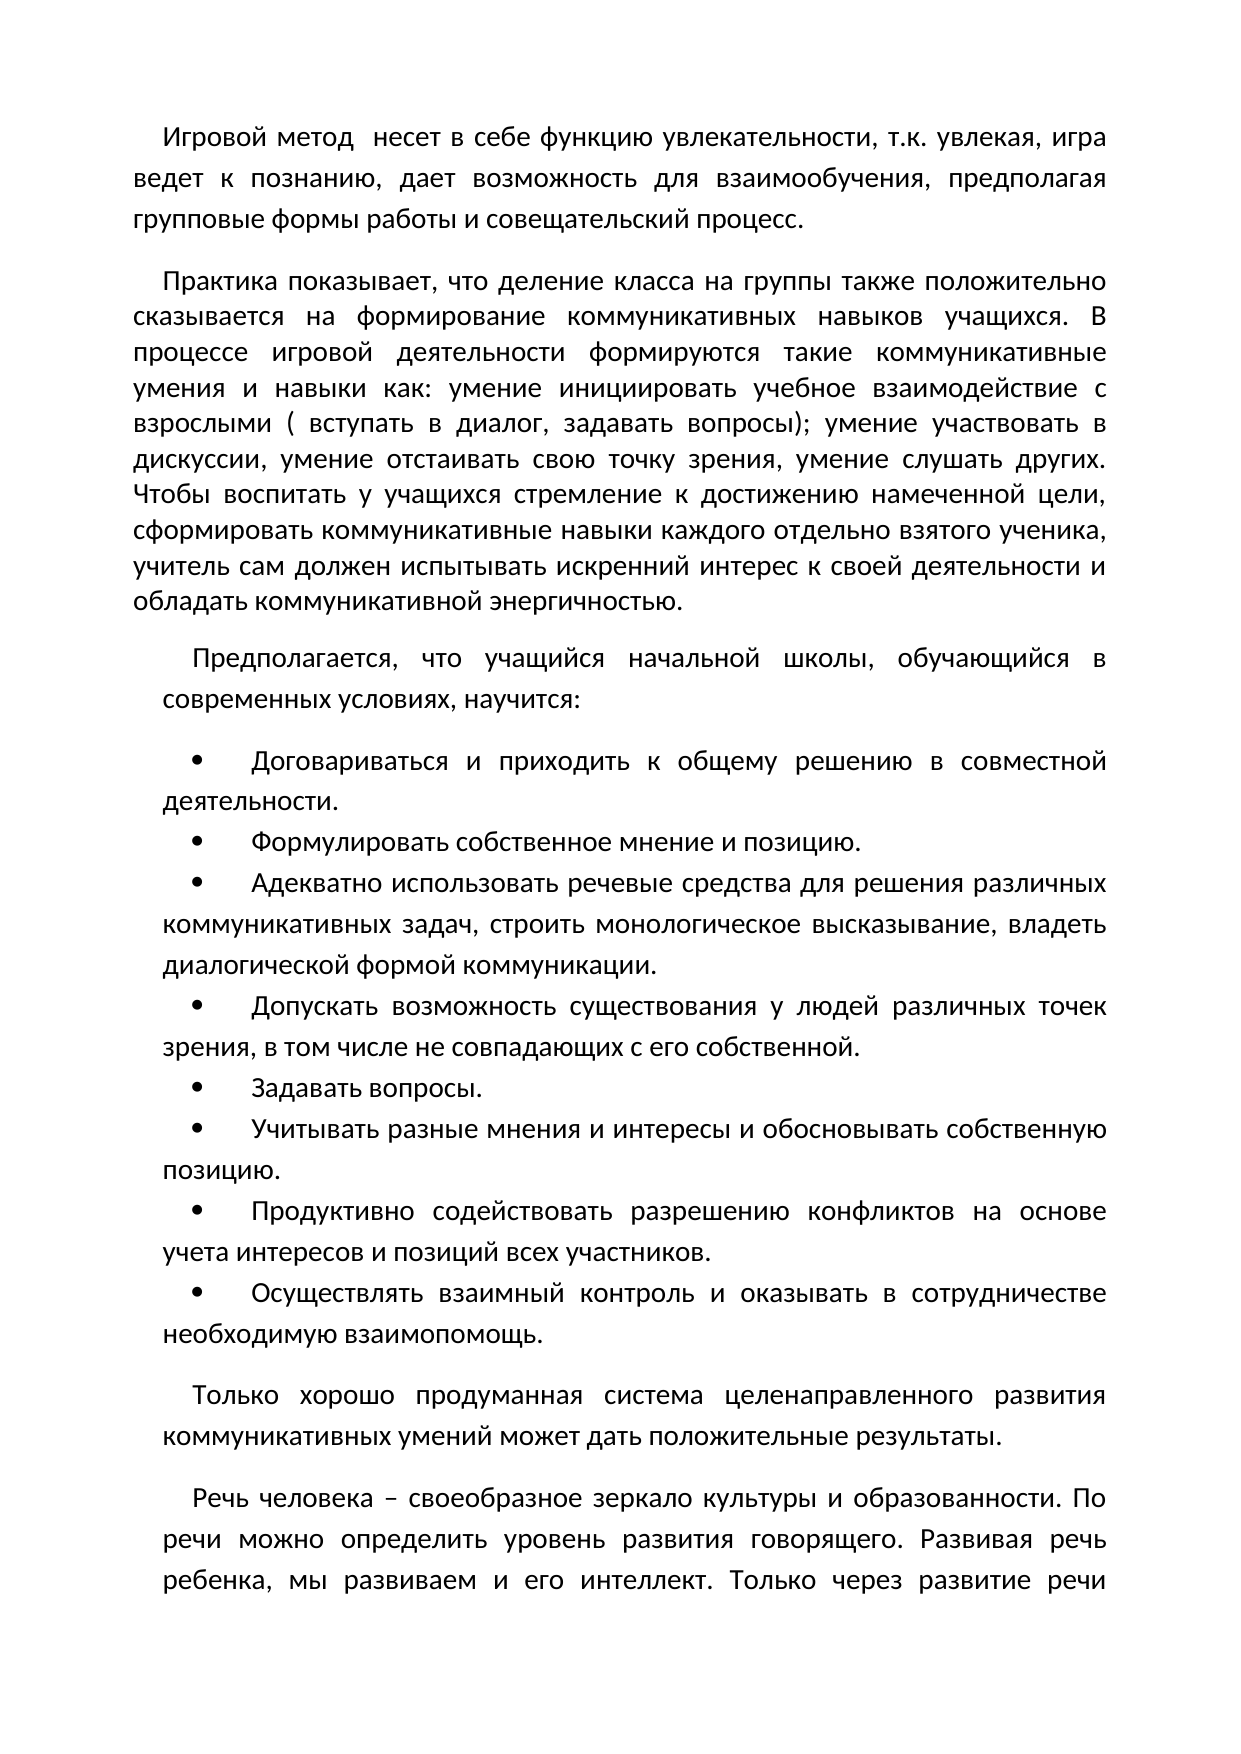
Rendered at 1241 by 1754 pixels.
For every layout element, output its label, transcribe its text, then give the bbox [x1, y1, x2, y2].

list Задавать вопросы. [162, 1069, 1107, 1105]
list Адекватно использовать речевые средства для решения различных коммуникативных задач, строить монологическое высказывание, владеть диалогической формой коммуникации. [162, 864, 1107, 982]
list Договариваться и приходить к общему решению в совместной деятельности. [162, 742, 1107, 818]
list Практика показывает, что деление класса на группы также положительно сказывается на формирование коммуникативных навыков учащихся. В процессе игровой деятельности формируются такие коммуникативные умения и навыки как: умение инициировать учебное взаимодействие с взрослыми ( вступать в диалог, задавать вопросы); умение участвовать в дискуссии, умение отстаивать свою точку зрения, умение слушать других. Чтобы воспитать у учащихся стремление к достижению намеченной цели, сформировать коммуникативные навыки каждого отдельно взятого ученика, учитель сам должен испытывать искренний интерес к своей деятельности и обладать коммуникативной энергичностью. [133, 262, 1107, 618]
list Учитывать разные мнения и интересы и обосновывать собственную позицию. [162, 1110, 1107, 1187]
text Только хорошо продуманная система целенаправленного развития коммуникативных умений может дать положительные результаты. [162, 1376, 1107, 1453]
text Предполагается, что учащийся начальной школы, обучающийся в современных условиях, научится: [162, 639, 1107, 715]
list Продуктивно содействовать разрешению конфликтов на основе учета интересов и позиций всех участников. [162, 1192, 1107, 1268]
list Формулировать собственное мнение и позицию. [162, 823, 1107, 859]
text Игровой метод несет в себе функцию увлекательности, т.к. увлекая, игра ведет к познанию, дает возможность для взаимообучения, предполагая групповые формы работы и совещательский процесс. [133, 118, 1107, 236]
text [162, 1479, 1107, 1597]
list Осуществлять взаимный контроль и оказывать в сотрудничестве необходимую взаимопомощь. [162, 1274, 1107, 1350]
list Допускать возможность существования у людей различных точек зрения, в том числе не совпадающих с его собственной. [162, 987, 1107, 1064]
